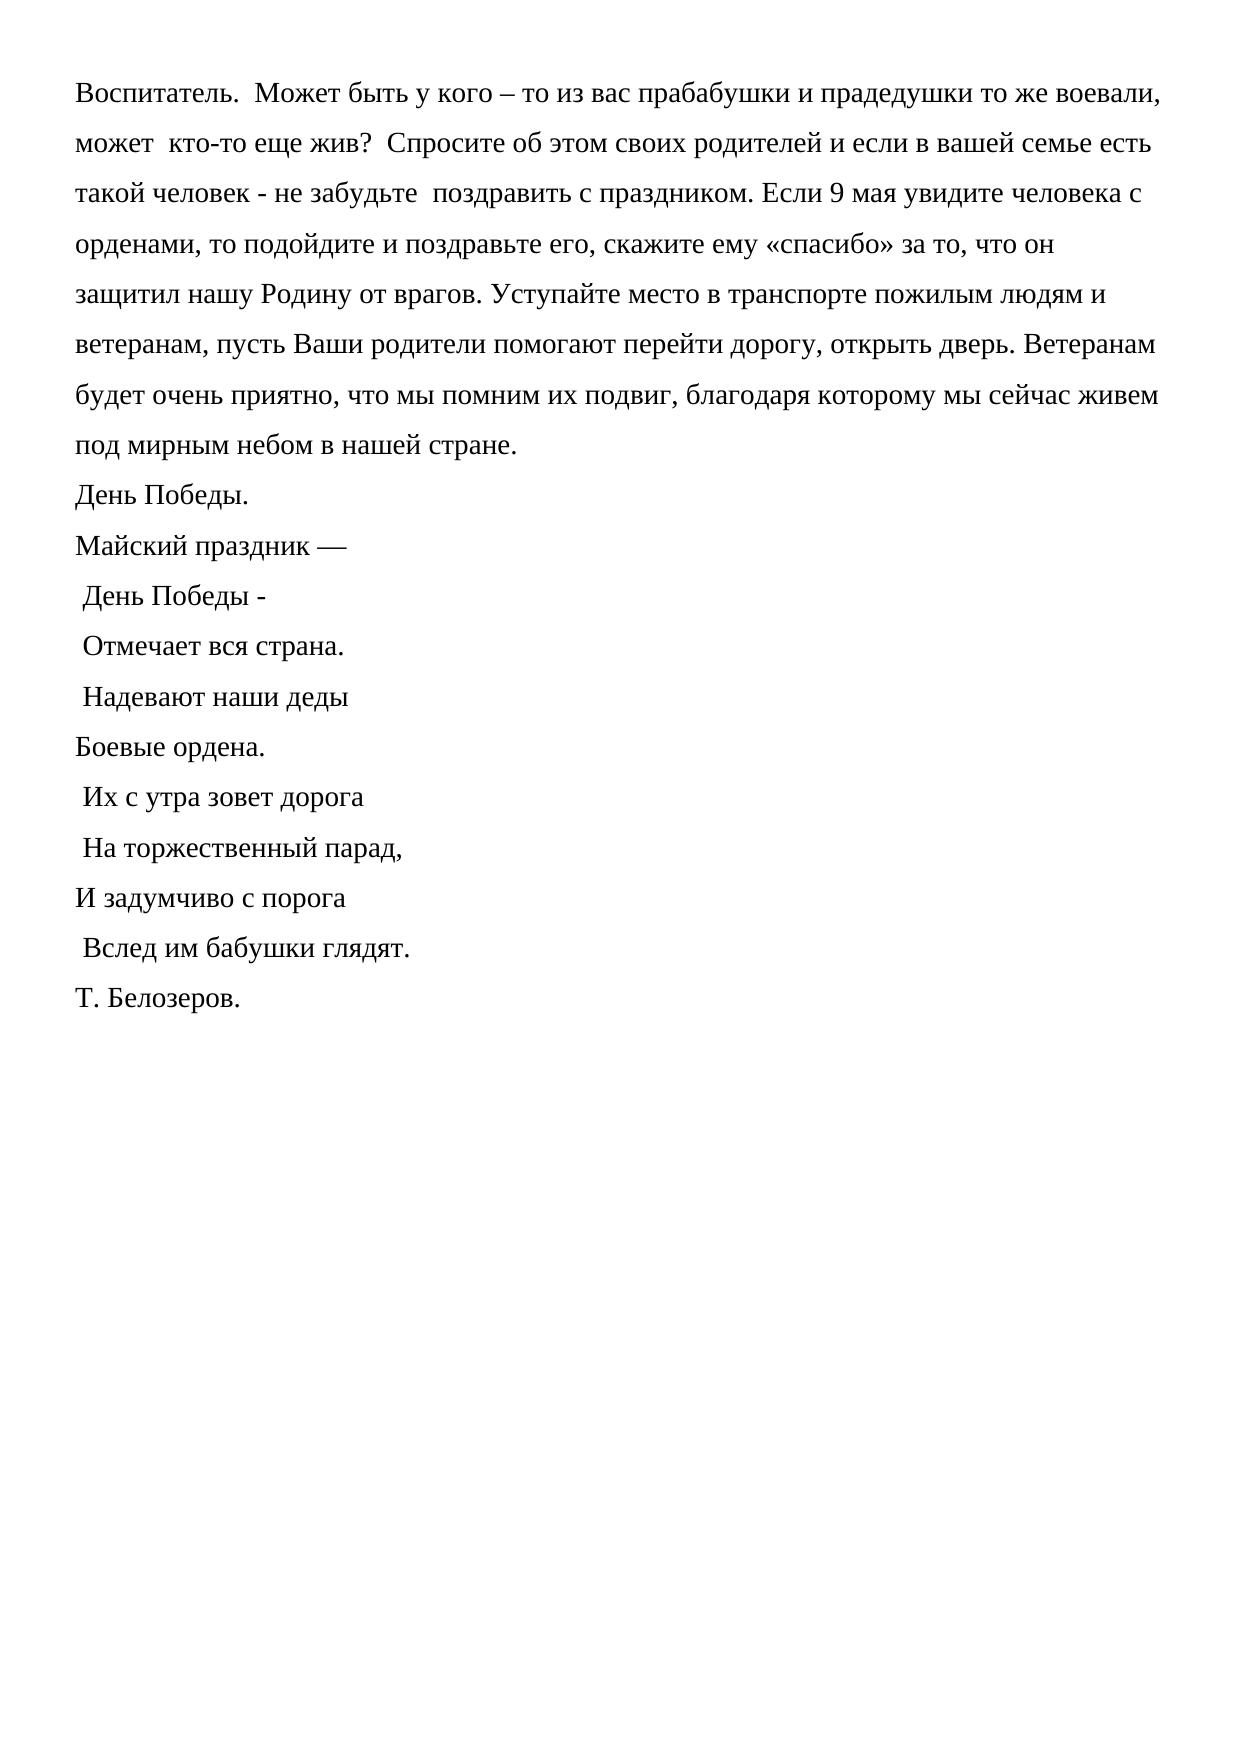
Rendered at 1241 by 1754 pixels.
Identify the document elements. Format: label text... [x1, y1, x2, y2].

text И задумчиво с порога [75, 880, 1165, 913]
text Т. Белозеров. [75, 981, 1165, 1014]
text Боевые ордена. [75, 729, 1165, 763]
text Вслед им бабушки глядят. [75, 930, 1165, 964]
text Воспитатель. Может быть у кого – то из вас прабабушки и прадедушки то же воевали, может кто-то еще жив? Спросите об этом своих родителей и если в вашей семье есть такой человек - не забудьте поздравить с праздником. Если 9 мая увидите человека с орденами, то подойдите и поздравьте его, скажите ему «спасибо» за то, что он защитил нашу Родину от врагов. Уступайте место в транспорте пожилым людям и ветеранам, пусть Ваши родители помогают перейти дорогу, открыть дверь. Ветеранам будет очень приятно, что мы помним их подвиг, благодаря которому мы сейчас живем под мирным небом в нашей стране. [75, 75, 1165, 461]
text Отмечает вся страна. [75, 628, 1165, 662]
text Надевают наши деды [75, 679, 1165, 712]
text Майский праздник — [75, 528, 1165, 561]
text День Победы - [75, 578, 1165, 612]
text На торжественный парад, [75, 830, 1165, 863]
text Их с утра зовет дорога [75, 779, 1165, 813]
text День Победы. [75, 477, 1165, 511]
